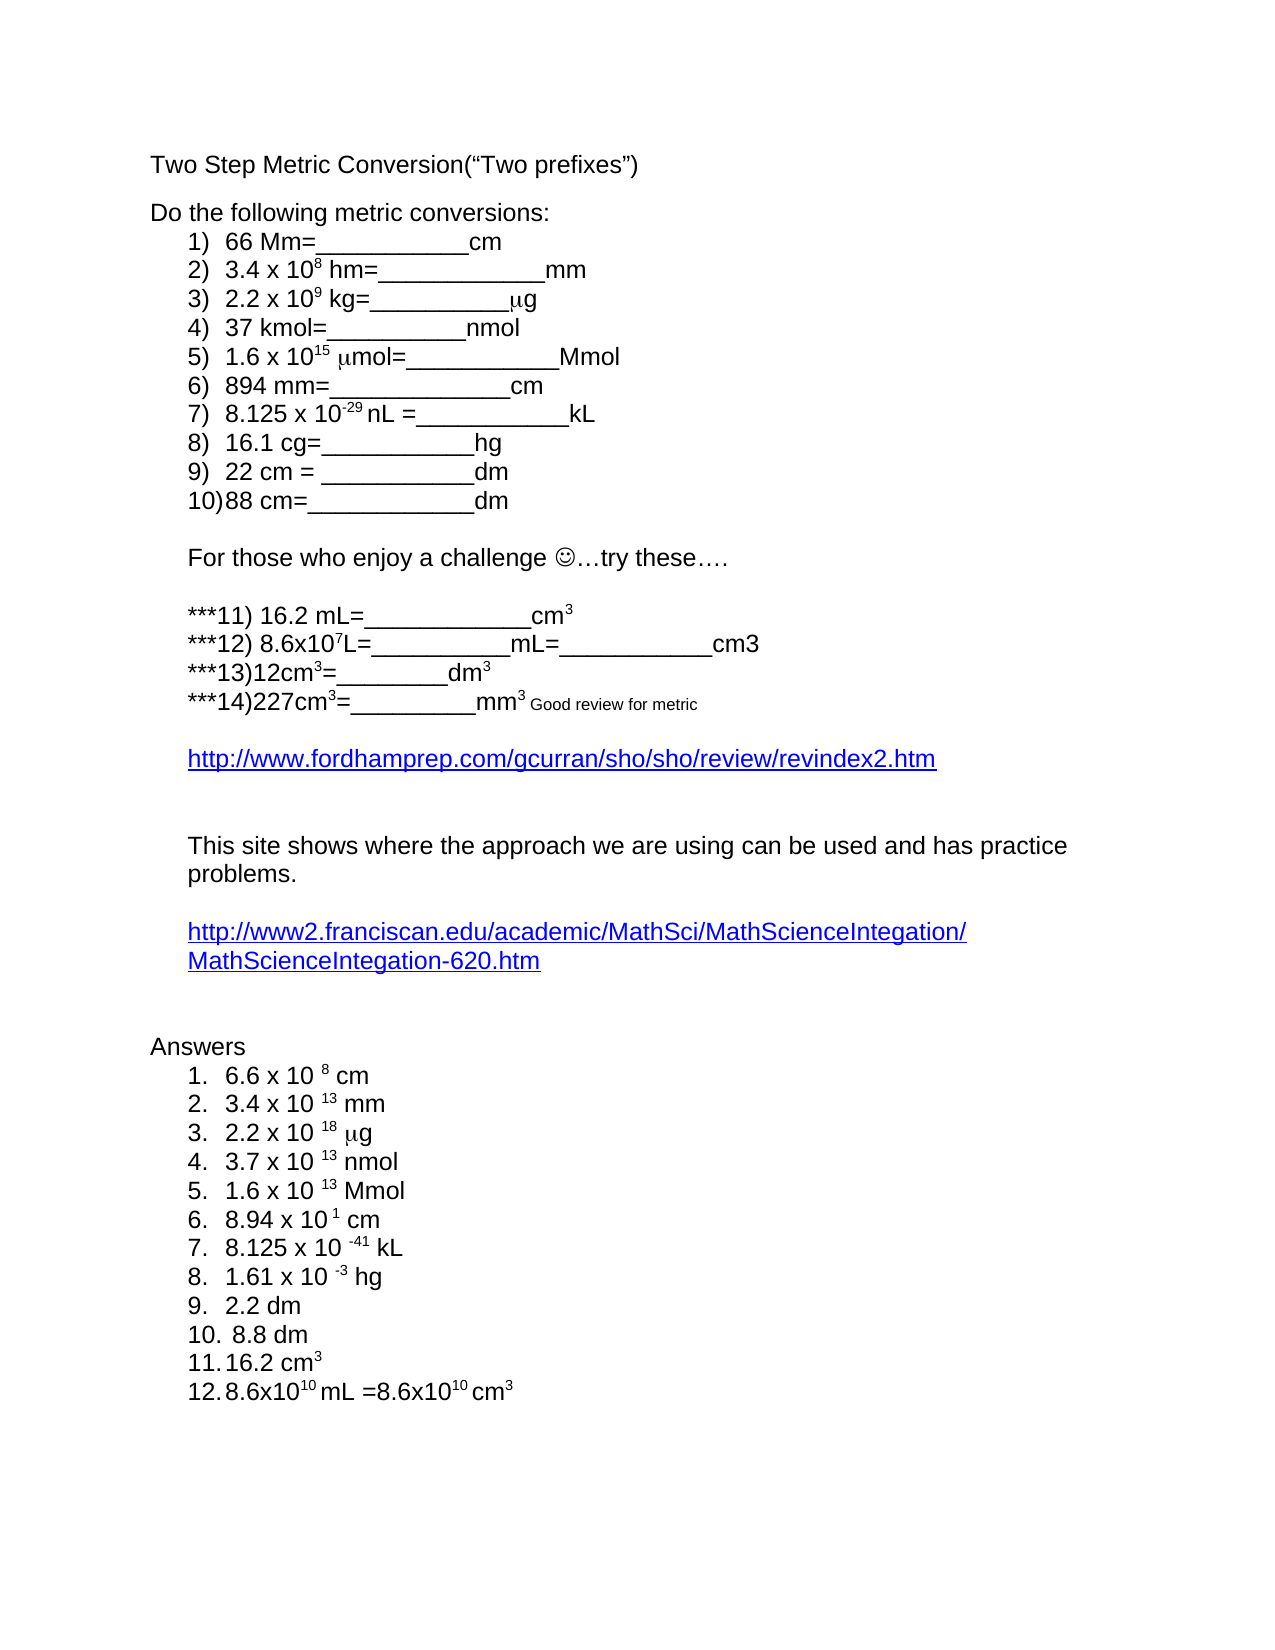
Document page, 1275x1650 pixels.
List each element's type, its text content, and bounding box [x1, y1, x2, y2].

list 22 cm = ___________dm [187, 457, 1125, 486]
text http://www2.franciscan.edu/academic/MathSci/MathScienceIntegation/MathScienceIntegation-620.htm [187, 917, 1125, 974]
list 16.1 cg=___________hg [187, 428, 1125, 457]
list 66 Mm=___________cm [187, 227, 1125, 255]
list 894 mm=_____________cm [187, 371, 1125, 399]
text Answers [150, 1032, 1125, 1061]
list 1.6 x 1015 mol=___________Mmol [187, 342, 1125, 371]
list 1.61 x 10 -3 hg [187, 1262, 1125, 1291]
list 8.125 x 10-29 nL =___________kL [187, 399, 1125, 428]
list 2.2 x 10 18 g [187, 1118, 1125, 1147]
text ***13)12cm3=________dm3 [187, 658, 1125, 687]
text For those who enjoy a challenge …try these…. [187, 543, 1125, 572]
list 8.6x1010 mL =8.6x1010 cm3 [187, 1377, 1125, 1406]
list 3.7 x 10 13 nmol [187, 1147, 1125, 1176]
text Two Step Metric Conversion(“Two prefixes”) [150, 150, 1125, 179]
list 8.94 x 10 1 cm [187, 1204, 1125, 1233]
text http://www.fordhamprep.com/gcurran/sho/sho/review/revindex2.htm [187, 744, 1125, 773]
list 6.6 x 10 8 cm [187, 1061, 1125, 1089]
list 88 cm=____________dm [187, 486, 1125, 514]
list 3.4 x 10 13 mm [187, 1089, 1125, 1118]
text ***14)227cm3=_________mm3 Good review for metric [187, 687, 1125, 716]
list 2.2 x 109 kg=__________g [187, 284, 1125, 313]
list 1.6 x 10 13 Mmol [187, 1176, 1125, 1204]
list 37 kmol=__________nmol [187, 313, 1125, 342]
text ***12) 8.6x107L=__________mL=___________cm3 [187, 629, 1125, 658]
list 2.2 dm [187, 1291, 1125, 1319]
text ***11) 16.2 mL=____________cm3 [187, 601, 1125, 629]
list 8.8 dm [187, 1319, 1125, 1348]
list 16.2 cm3 [187, 1348, 1125, 1377]
text Do the following metric conversions: [150, 198, 1125, 227]
text This site shows where the approach we are using can be used and has practice problems. [187, 831, 1125, 888]
list 3.4 x 108 hm=____________mm [187, 255, 1125, 284]
list 8.125 x 10 -41 kL [187, 1233, 1125, 1262]
